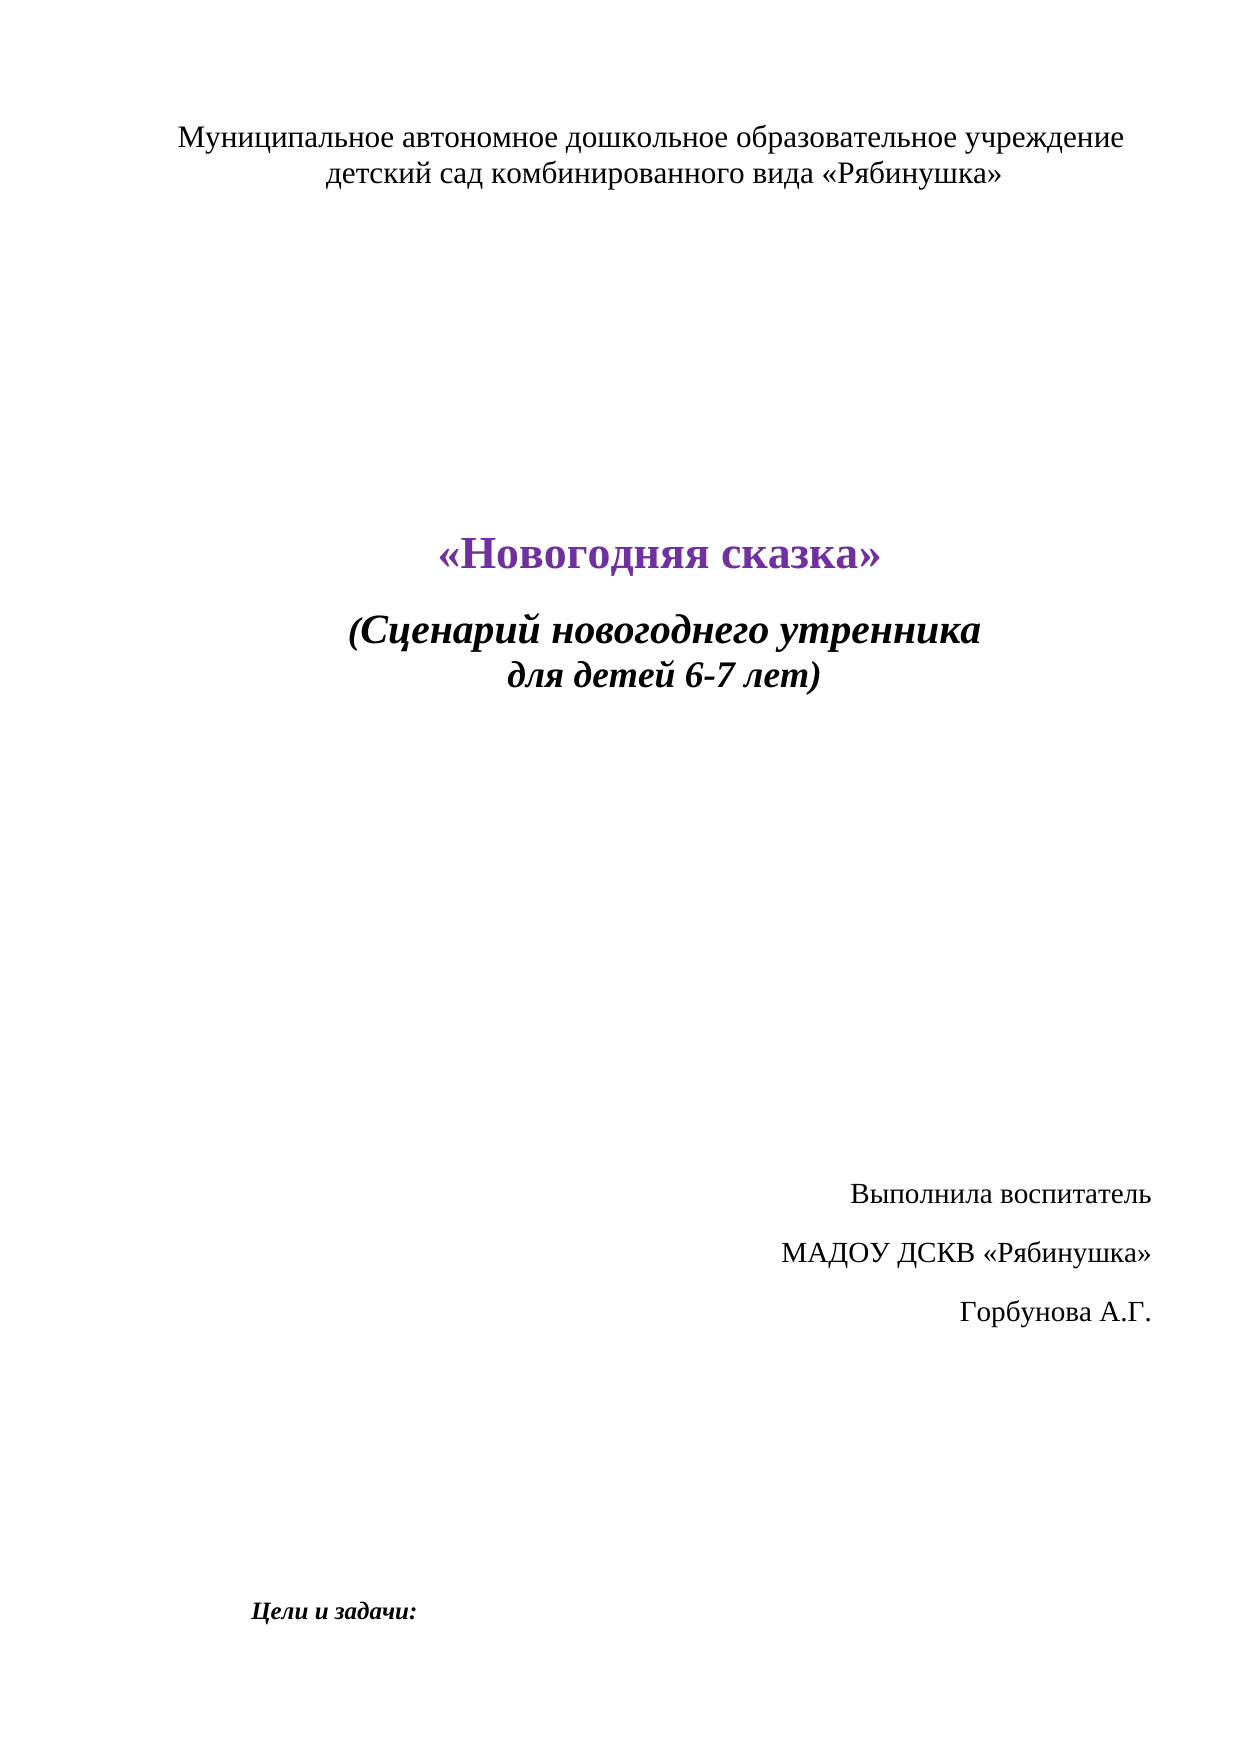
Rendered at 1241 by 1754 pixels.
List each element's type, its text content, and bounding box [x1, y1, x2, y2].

text Горбунова А.Г. [177, 1294, 1152, 1328]
text детский сад комбинированного вида «Рябинушка» [177, 154, 1152, 190]
text Цели и задачи: [177, 1596, 1142, 1625]
text «Новогодняя сказка» [858, 526, 1142, 578]
text Муниципальное автономное дошкольное образовательное учреждение [177, 118, 1152, 154]
text «Новогодняя сказка» [177, 526, 460, 578]
text (Сценарий новогоднего утренника [177, 604, 1152, 652]
text МАДОУ ДСКВ «Рябинушка» [177, 1235, 1152, 1269]
text для детей 6-7 лет) [177, 652, 1152, 696]
text Выполнила воспитатель [177, 1176, 1152, 1209]
